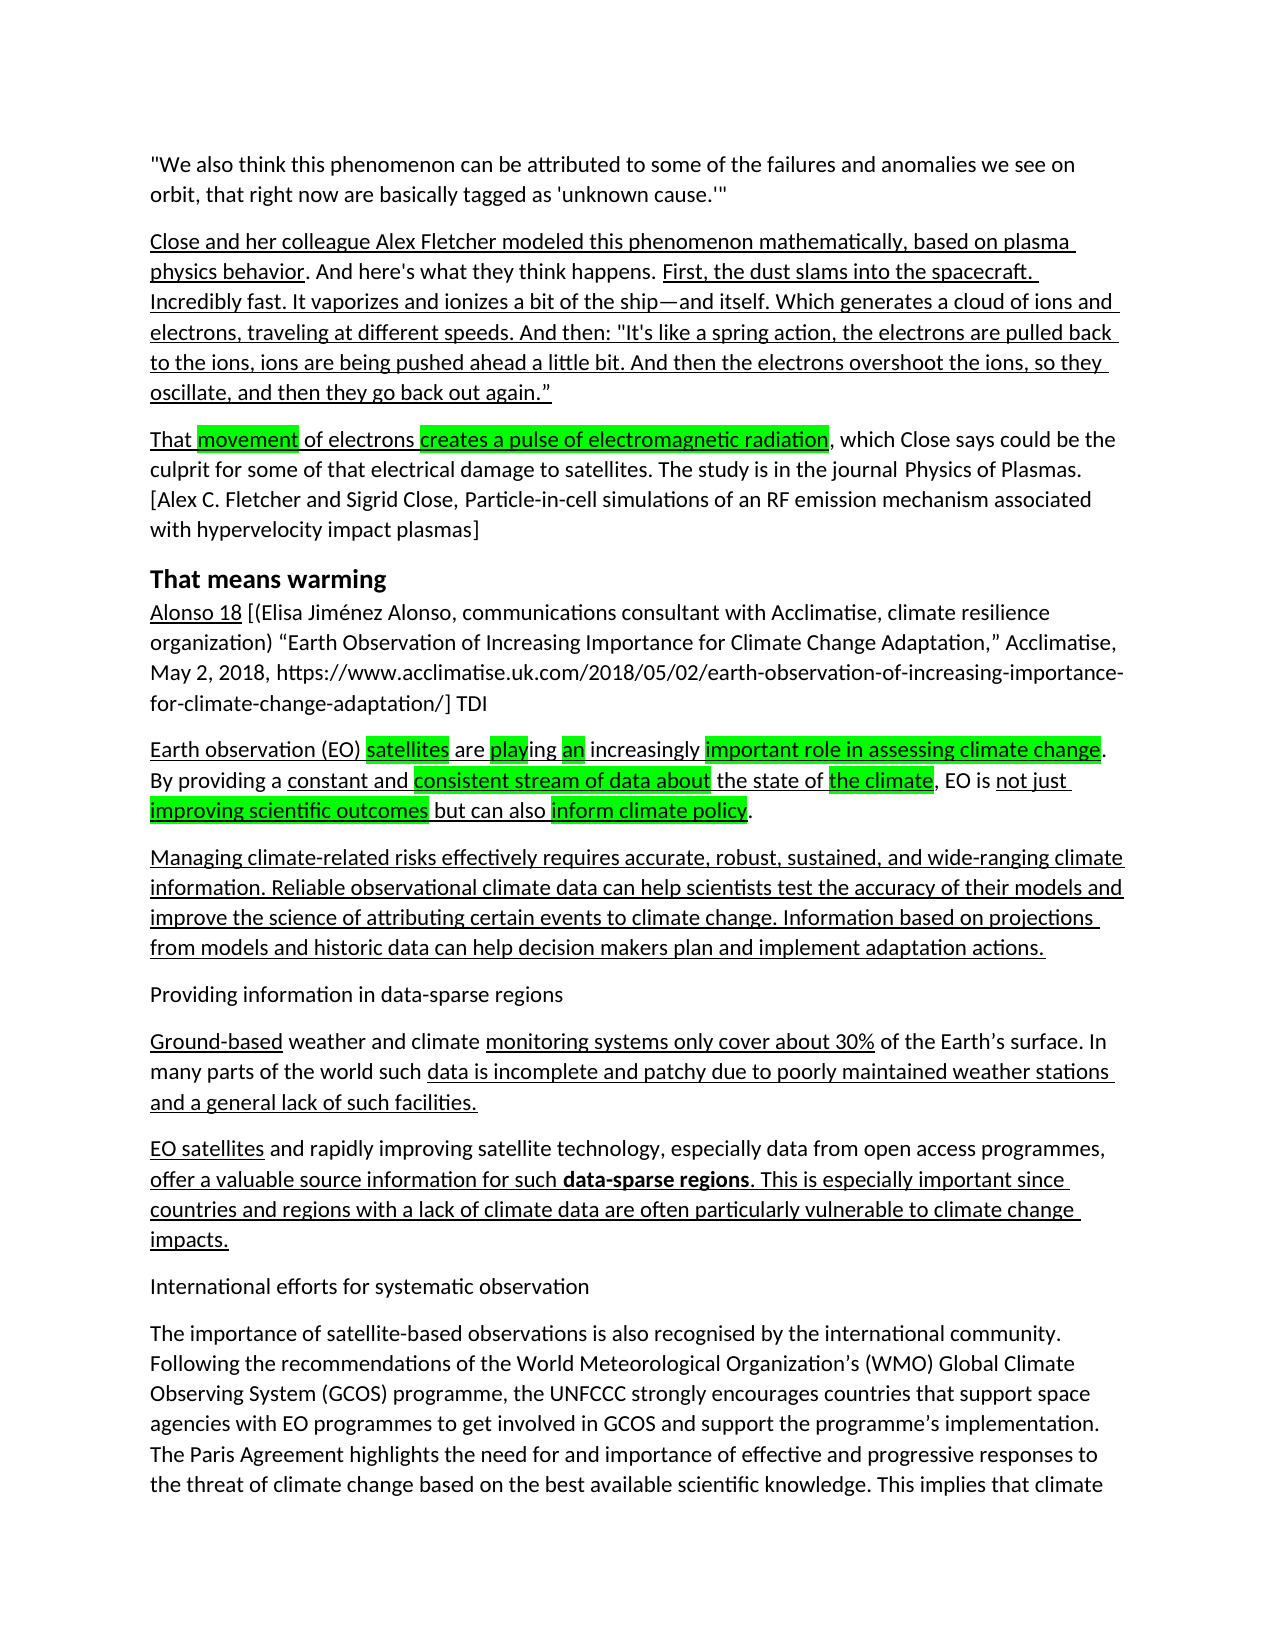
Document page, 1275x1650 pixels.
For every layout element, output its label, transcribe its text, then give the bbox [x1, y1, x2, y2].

text EO satellites and rapidly improving satellite technology, especially data from open access programmes, offer a valuable source information for such data-sparse regions. This is especially important since countries and regions with a lack of climate data are often particularly vulnerable to climate change impacts. [150, 1134, 1125, 1253]
text Managing climate-related risks effectively requires accurate, robust, sustained, and wide-ranging climate information. Reliable observational climate data can help scientists test the accuracy of their models and improve the science of attributing certain events to climate change. Information based on projections from models and historic data can help decision makers plan and implement adaptation actions. [150, 868, 1125, 962]
text Earth observation (EO) satellites are playing an increasingly important role in assessing climate change. By providing a constant and consistent stream of data about the state of the climate, EO is not just improving scientific outcomes but can also inform climate policy. [150, 736, 1125, 824]
text "We also think this phenomenon can be attributed to some of the failures and anomalies we see on orbit, that right now are basically tagged as 'unknown cause.'" [150, 150, 1125, 208]
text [150, 1319, 1125, 1498]
text Providing information in data-sparse regions [150, 980, 1125, 1008]
text That movement of electrons creates a pulse of electromagnetic radiation, which Close says could be the culprit for some of that electrical damage to satellites. The study is in the journal Physics of Plasmas. [Alex C. Fletcher and Sigrid Close, Particle-in-cell simulations of an RF emission mechanism associated with hypervelocity impact plasmas] [150, 425, 1125, 544]
text Alonso 18 [(Elisa Jiménez Alonso, communications consultant with Acclimatise, climate resilience organization) “Earth Observation of Increasing Importance for Climate Change Adaptation,” Acclimatise, May 2, 2018, https://www.acclimatise.uk.com/2018/05/02/earth-observation-of-increasing-importance-for-climate-change-adaptation/] TDI [150, 598, 1125, 717]
subtitle That means warming [150, 562, 1125, 596]
text Close and her colleague Alex Fletcher modeled this phenomenon mathematically, based on plasma physics behavior. And here's what they think happens. First, the dust slams into the spacecraft. Incredibly fast. It vaporizes and ionizes a bit of the ship—and itself. Which generates a cloud of ions and electrons, traveling at different speeds. And then: "It's like a spring action, the electrons are pulled back to the ions, ions are being pushed ahead a little bit. And then the electrons overshoot the ions, so they oscillate, and then they go back out again.” [150, 227, 1125, 406]
text International efforts for systematic observation [150, 1272, 1125, 1300]
text Ground-based weather and climate monitoring systems only cover about 30% of the Earth’s surface. In many parts of the world such data is incomplete and patchy due to poorly maintained weather stations and a general lack of such facilities. [150, 1027, 1125, 1116]
